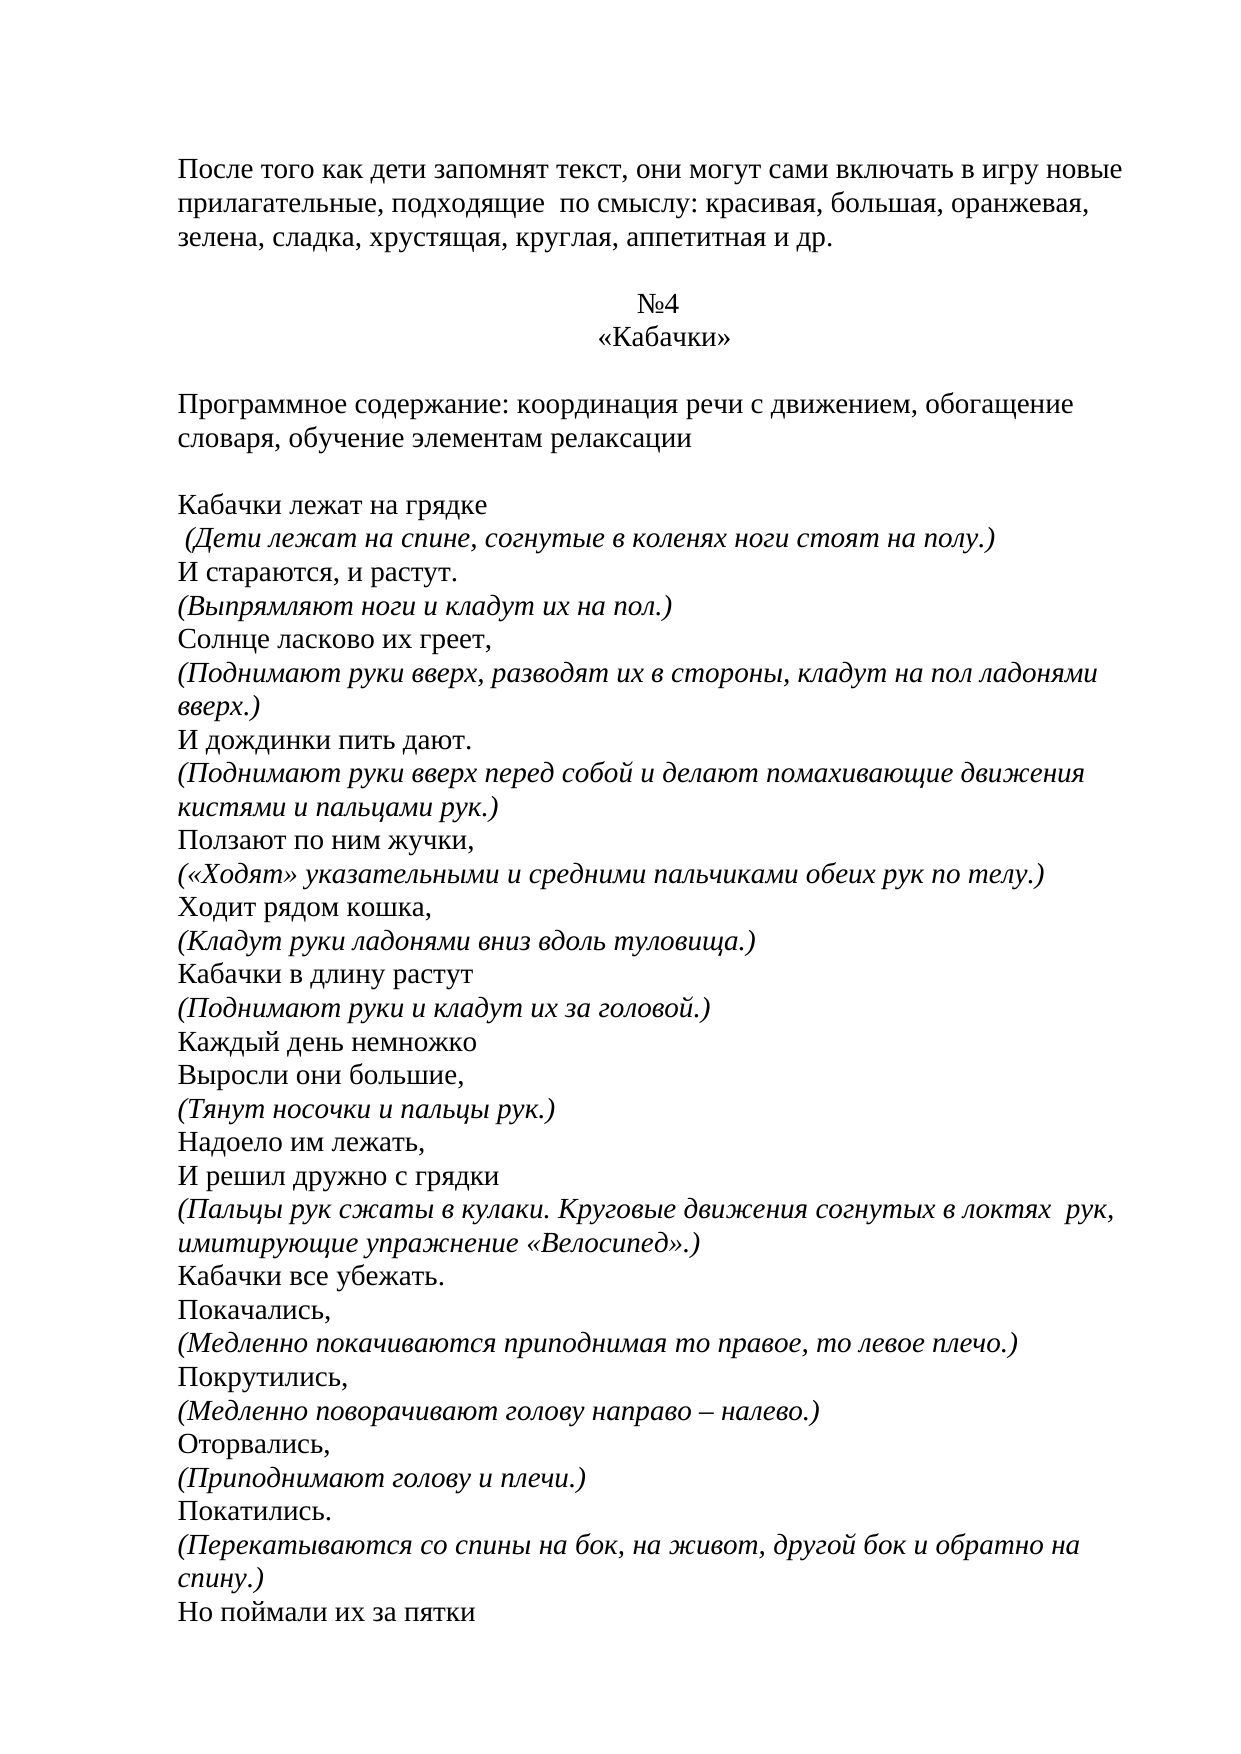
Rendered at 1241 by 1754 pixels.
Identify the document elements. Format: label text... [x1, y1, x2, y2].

text Оторвались, [177, 1426, 1152, 1460]
text «Кабачки» [177, 319, 1152, 353]
text (Перекатываются со спины на бок, на живот, другой бок и обратно на спину.) [177, 1527, 1152, 1594]
text (Приподнимают голову и плечи.) [177, 1460, 1152, 1493]
text Но поймали их за пятки [177, 1594, 1152, 1627]
text (Выпрямляют ноги и кладут их на пол.) [177, 588, 1152, 621]
text (Поднимают руки вверх перед собой и делают помахивающие движения кистями и пальцами рук.) [177, 755, 1152, 822]
text Кабачки лежат на грядке [177, 487, 1152, 521]
text Покачались, [177, 1292, 1152, 1326]
text Ползают по ним жучки, [177, 822, 1152, 856]
text И решил дружно с грядки [177, 1158, 1152, 1191]
text («Ходят» указательными и средними пальчиками обеих рук по телу.) [177, 856, 1152, 889]
text (Поднимают руки вверх, разводят их в стороны, кладут на пол ладонями вверх.) [177, 655, 1152, 722]
text Надоело им лежать, [177, 1124, 1152, 1158]
text Каждый день немножко [177, 1024, 1152, 1057]
text (Пальцы рук сжаты в кулаки. Круговые движения согнутых в локтях рук, имитирующие упражнение «Велосипед».) [177, 1191, 1152, 1258]
text №4 [177, 286, 1152, 319]
text Ходит рядом кошка, [177, 889, 1152, 923]
text И дождинки пить дают. [177, 722, 1152, 755]
text (Медленно поворачивают голову направо – налево.) [177, 1393, 1152, 1426]
text Солнце ласково их греет, [177, 621, 1152, 655]
text Кабачки все убежать. [177, 1258, 1152, 1292]
text Программное содержание: координация речи с движением, обогащение словаря, обучение элементам релаксации [177, 386, 1152, 453]
text После того как дети запомнят текст, они могут сами включать в игру новые прилагательные, подходящие по смыслу: красивая, большая, оранжевая, зелена, сладка, хрустящая, круглая, аппетитная и др. [177, 152, 1152, 252]
text (Кладут руки ладонями вниз вдоль туловища.) [177, 923, 1152, 957]
text Выросли они большие, [177, 1057, 1152, 1091]
text (Поднимают руки и кладут их за головой.) [177, 990, 1152, 1024]
text Кабачки в длину растут [177, 957, 1152, 990]
text Покатились. [177, 1493, 1152, 1527]
text Покрутились, [177, 1359, 1152, 1393]
text (Медленно покачиваются приподнимая то правое, то левое плечо.) [177, 1326, 1152, 1359]
text (Тянут носочки и пальцы рук.) [177, 1091, 1152, 1124]
text (Дети лежат на спине, согнутые в коленях ноги стоят на полу.) [177, 521, 1152, 554]
text И стараются, и растут. [177, 554, 1152, 588]
